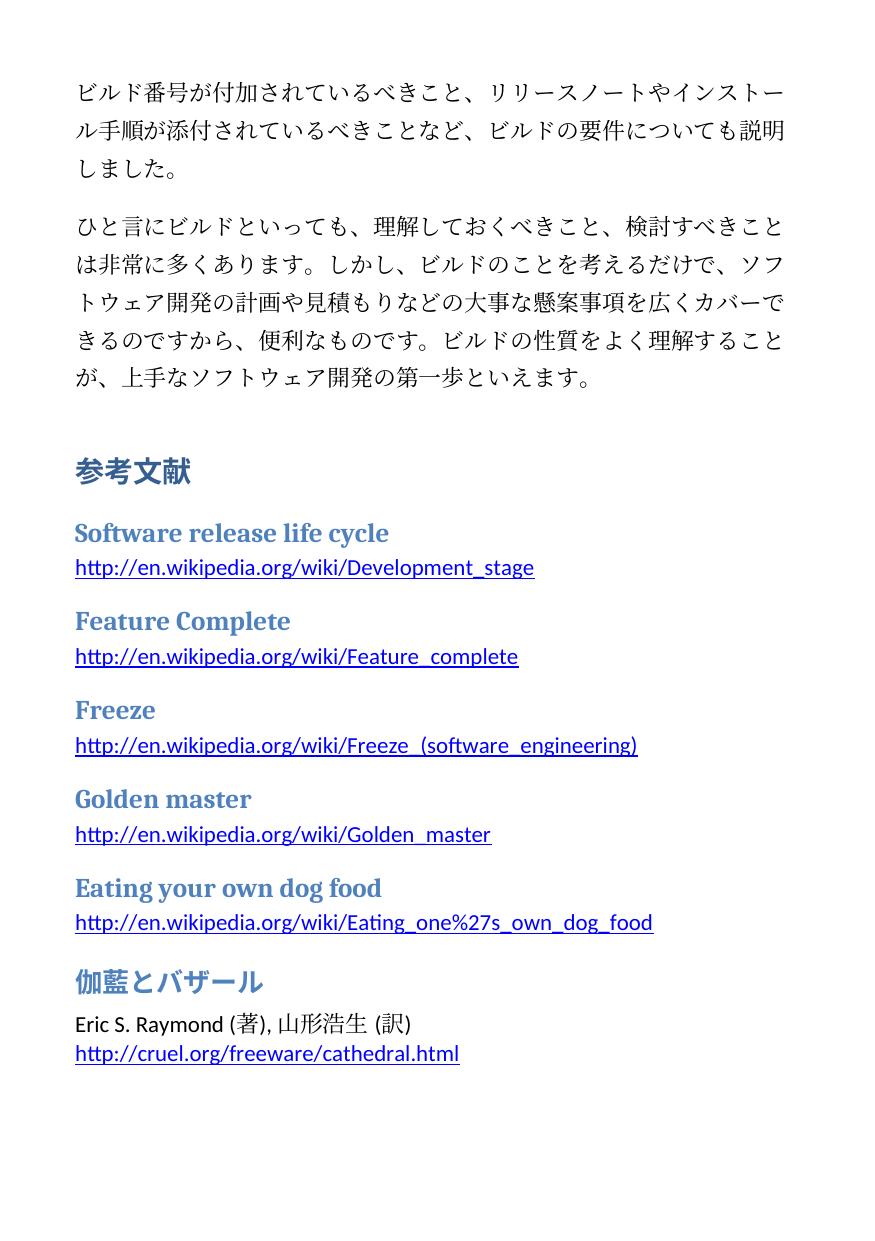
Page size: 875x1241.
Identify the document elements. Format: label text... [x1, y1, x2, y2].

subtitle Feature Complete [75, 606, 799, 638]
text http://en.wikipedia.org/wiki/Golden_master [75, 820, 799, 848]
text http://en.wikipedia.org/wiki/Feature_complete [75, 642, 799, 670]
subtitle 伽藍とバザール [75, 961, 799, 1001]
subtitle Software release life cycle [75, 518, 799, 549]
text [75, 75, 799, 183]
subtitle 参考文献 [75, 448, 799, 491]
text Eric S. Raymond (著), 山形浩生 (訳) [75, 1007, 799, 1039]
subtitle Freeze [75, 695, 799, 726]
subtitle Golden master [75, 784, 799, 815]
text http://en.wikipedia.org/wiki/Eating_one%27s_own_dog_food [75, 908, 799, 936]
text ひと言にビルドといっても、理解しておくべきこと、検討すべきことは非常に多くあります。しかし、ビルドのことを考えるだけで、ソフトウェア開発の計画や見積もりなどの大事な懸案事項を広くカバーできるのですから、便利なものです。ビルドの性質をよく理解することが、上手なソフトウェア開発の第一歩といえます。 [75, 209, 799, 393]
text http://en.wikipedia.org/wiki/Development_stage [75, 553, 799, 581]
text http://en.wikipedia.org/wiki/Freeze_(software_engineering) [75, 731, 799, 759]
subtitle Eating your own dog food [75, 873, 799, 904]
text http://cruel.org/freeware/cathedral.html [75, 1039, 799, 1067]
